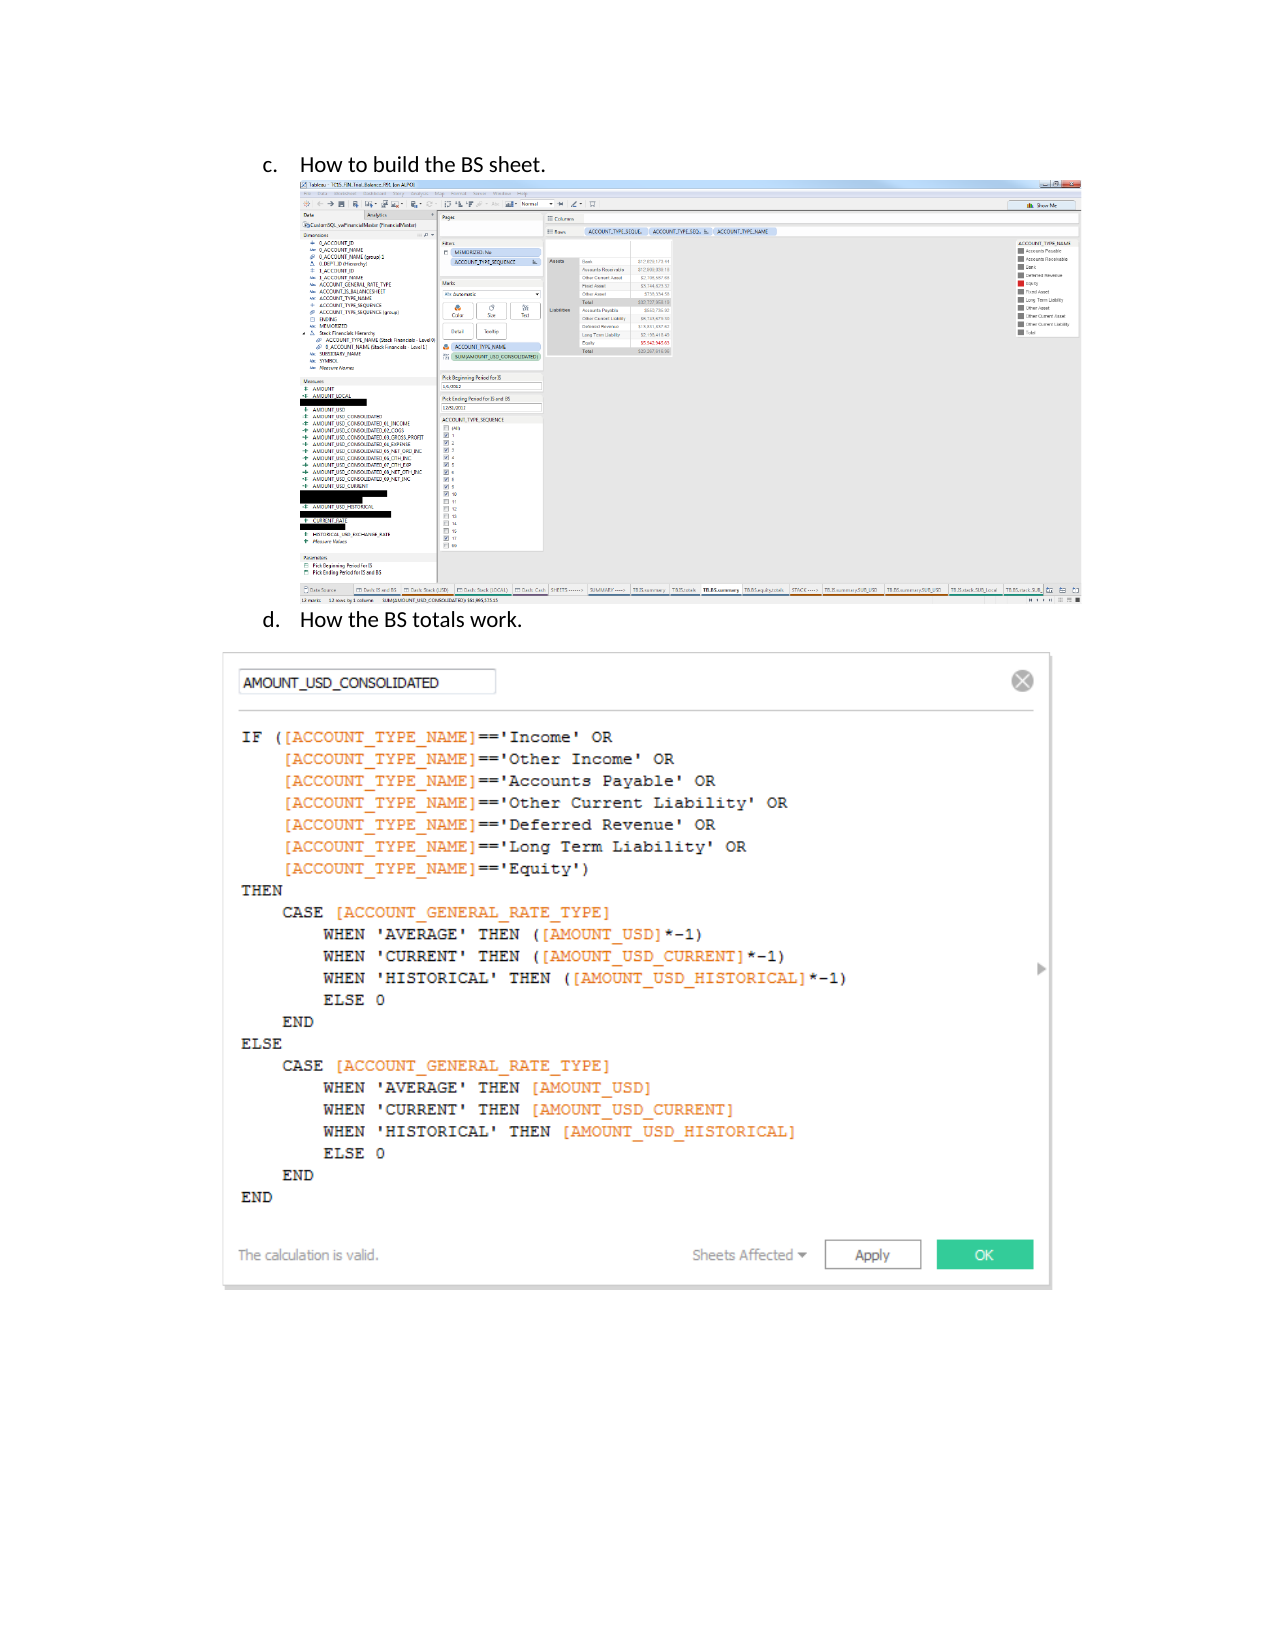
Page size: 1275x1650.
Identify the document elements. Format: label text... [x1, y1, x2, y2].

list How the BS totals work. [262, 606, 1125, 633]
picture [300, 180, 1082, 604]
picture [222, 652, 1053, 1290]
